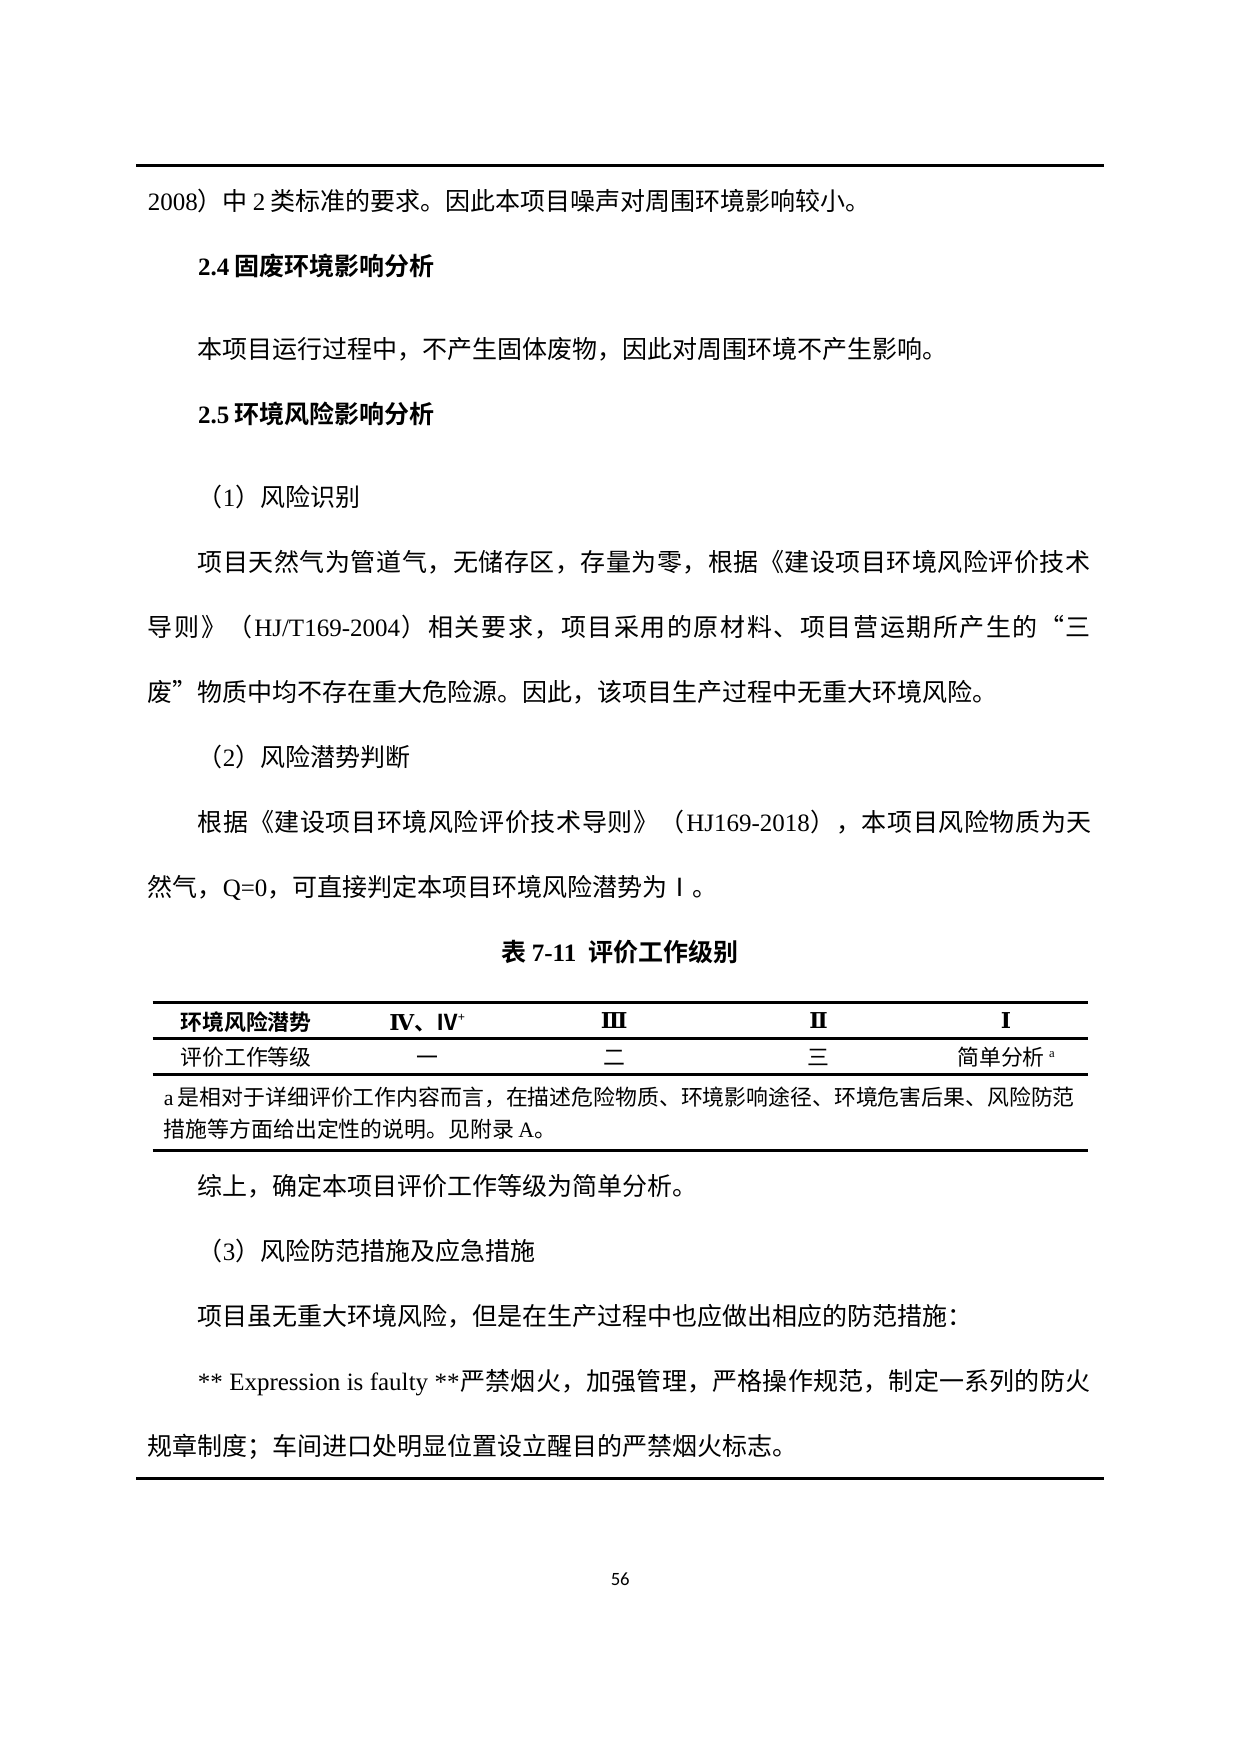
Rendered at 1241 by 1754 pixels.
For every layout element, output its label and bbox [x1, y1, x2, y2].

table_header [136, 167, 1104, 1477]
